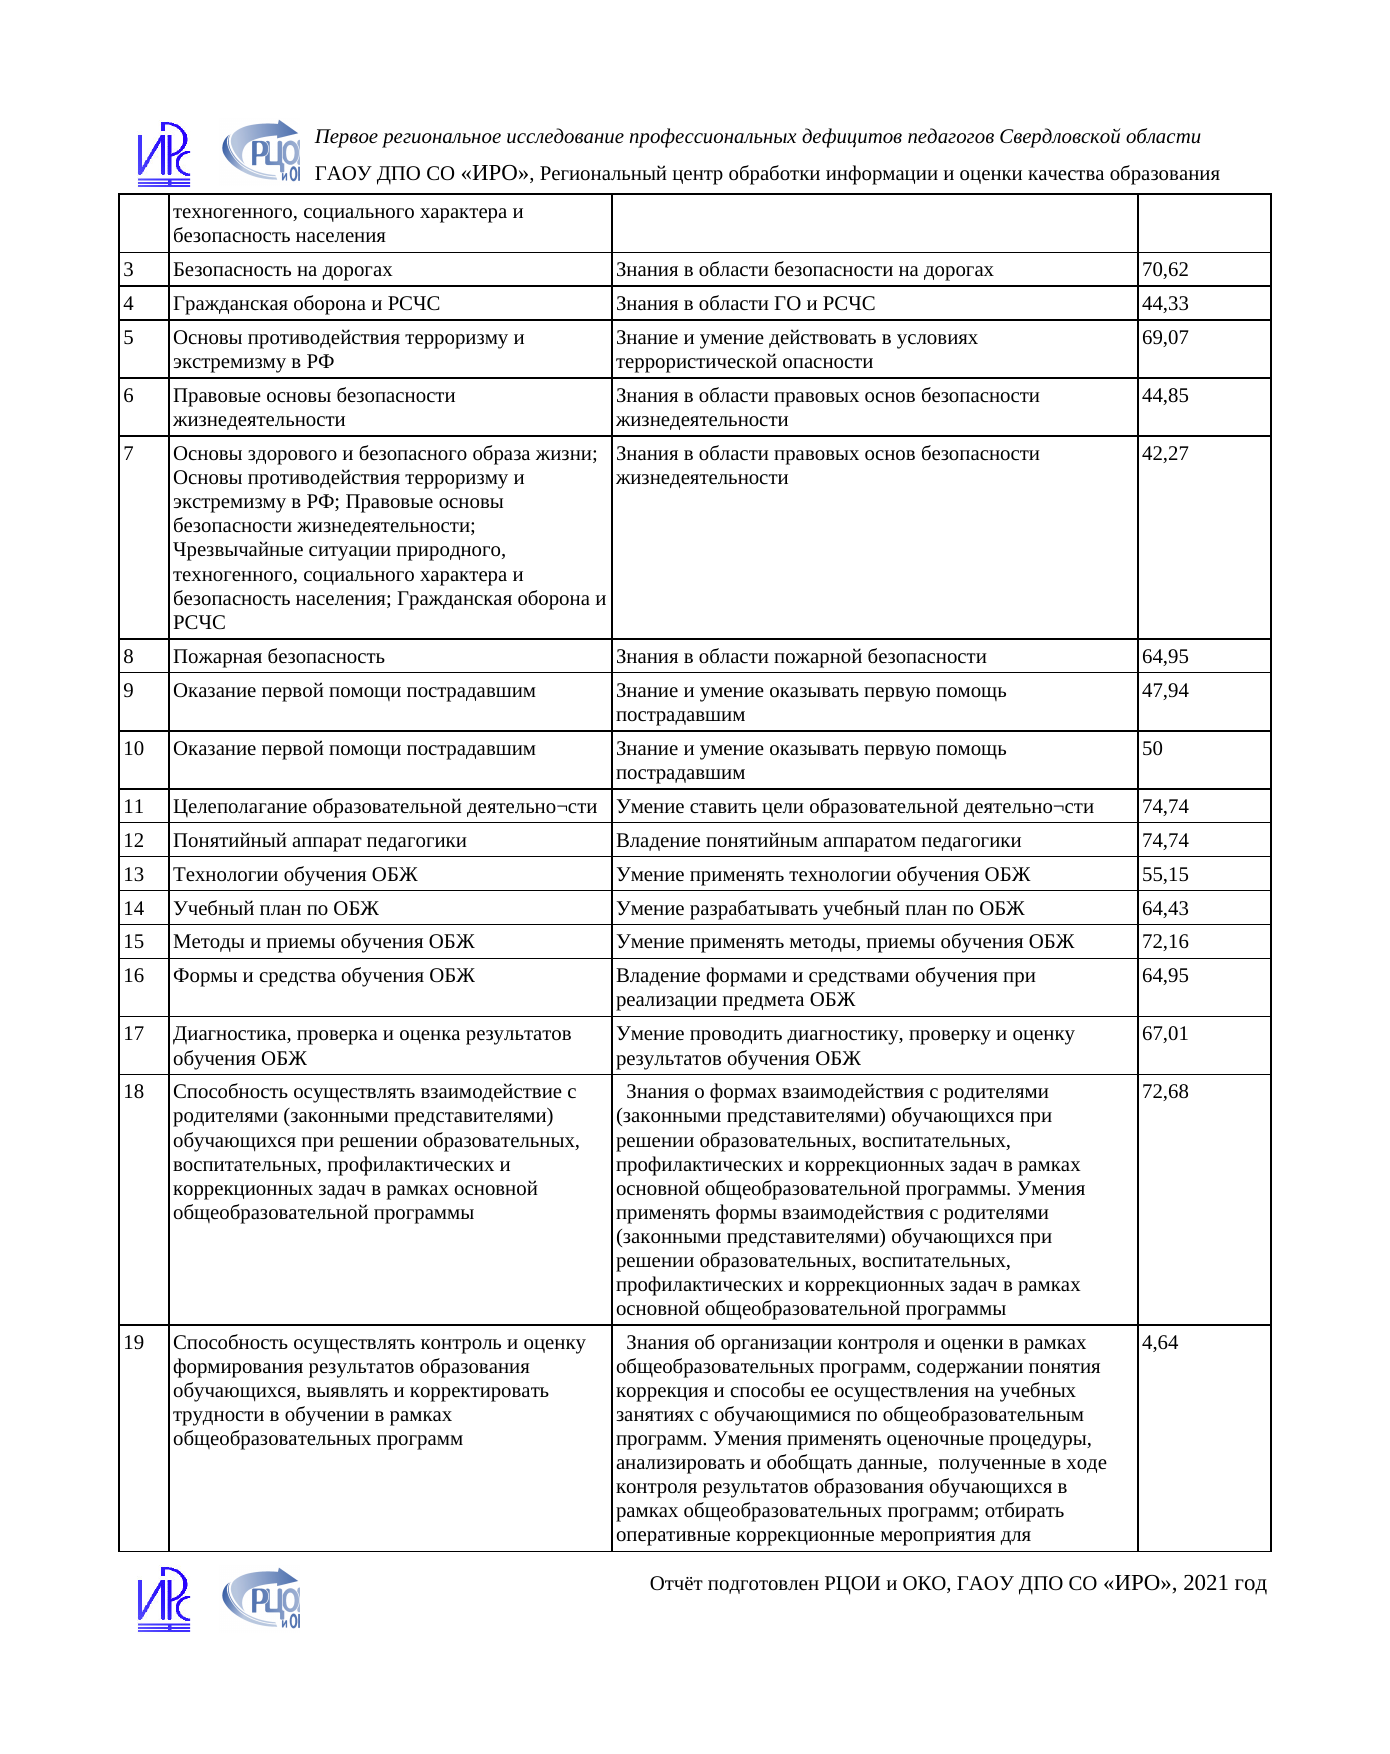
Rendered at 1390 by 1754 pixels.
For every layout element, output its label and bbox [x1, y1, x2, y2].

table_cell [120, 732, 168, 788]
table_cell [170, 1017, 611, 1074]
table_cell [170, 959, 611, 1016]
table_cell [120, 925, 168, 958]
table_cell [1139, 790, 1270, 822]
table_cell [613, 1075, 1137, 1324]
table_cell [170, 321, 611, 377]
picture [219, 1565, 300, 1633]
table_cell [120, 253, 168, 285]
table_cell [613, 790, 1137, 822]
table_cell [613, 1326, 1137, 1551]
table_cell [613, 253, 1137, 285]
table_cell [1139, 823, 1270, 856]
table_cell [613, 437, 1137, 638]
table_cell [1139, 195, 1270, 252]
picture [136, 1565, 191, 1634]
table_cell [170, 1075, 611, 1324]
table_cell [120, 790, 168, 822]
table_cell [120, 379, 168, 435]
table_cell [613, 823, 1137, 856]
table_cell [120, 1326, 168, 1551]
table_cell [120, 287, 168, 319]
table_cell [1139, 732, 1270, 788]
table_cell [1139, 437, 1270, 638]
table_cell [170, 925, 611, 958]
table_cell [120, 1075, 168, 1324]
table_cell [1139, 253, 1270, 285]
table_cell [170, 732, 611, 788]
table_cell [170, 891, 611, 924]
table_cell [170, 437, 611, 638]
picture [219, 118, 300, 186]
table_cell [170, 790, 611, 822]
table_cell [613, 1017, 1137, 1074]
table_cell [170, 253, 611, 285]
table_cell [1139, 321, 1270, 377]
picture [136, 120, 191, 189]
table_cell [613, 925, 1137, 958]
table_cell [613, 321, 1137, 377]
table_cell [120, 673, 168, 730]
table_cell [120, 1017, 168, 1074]
table_cell [1139, 640, 1270, 672]
table_cell [1139, 959, 1270, 1016]
table_cell [1139, 1326, 1270, 1551]
table_cell [1139, 891, 1270, 924]
table_cell [170, 195, 611, 252]
table_cell [120, 640, 168, 672]
table_cell [120, 195, 168, 252]
table_cell [120, 891, 168, 924]
table_cell [170, 823, 611, 856]
table_cell [170, 673, 611, 730]
table_cell [120, 959, 168, 1016]
table_cell [613, 379, 1137, 435]
table_cell [613, 195, 1137, 252]
table_cell [613, 857, 1137, 890]
table_cell [170, 379, 611, 435]
table_cell [613, 287, 1137, 319]
table_cell [613, 673, 1137, 730]
table_cell [1139, 857, 1270, 890]
table_cell [170, 857, 611, 890]
table_cell [170, 287, 611, 319]
table_cell [1139, 673, 1270, 730]
table_cell [120, 857, 168, 890]
table_cell [170, 640, 611, 672]
table_cell [613, 640, 1137, 672]
table_cell [1139, 287, 1270, 319]
table_cell [1139, 379, 1270, 435]
table_cell [120, 823, 168, 856]
table_cell [170, 1326, 611, 1551]
table_cell [613, 959, 1137, 1016]
table_cell [613, 891, 1137, 924]
table_cell [1139, 1017, 1270, 1074]
table_cell [1139, 1075, 1270, 1324]
table_cell [120, 437, 168, 638]
table_cell [1139, 925, 1270, 958]
table_cell [613, 732, 1137, 788]
table_cell [120, 321, 168, 377]
